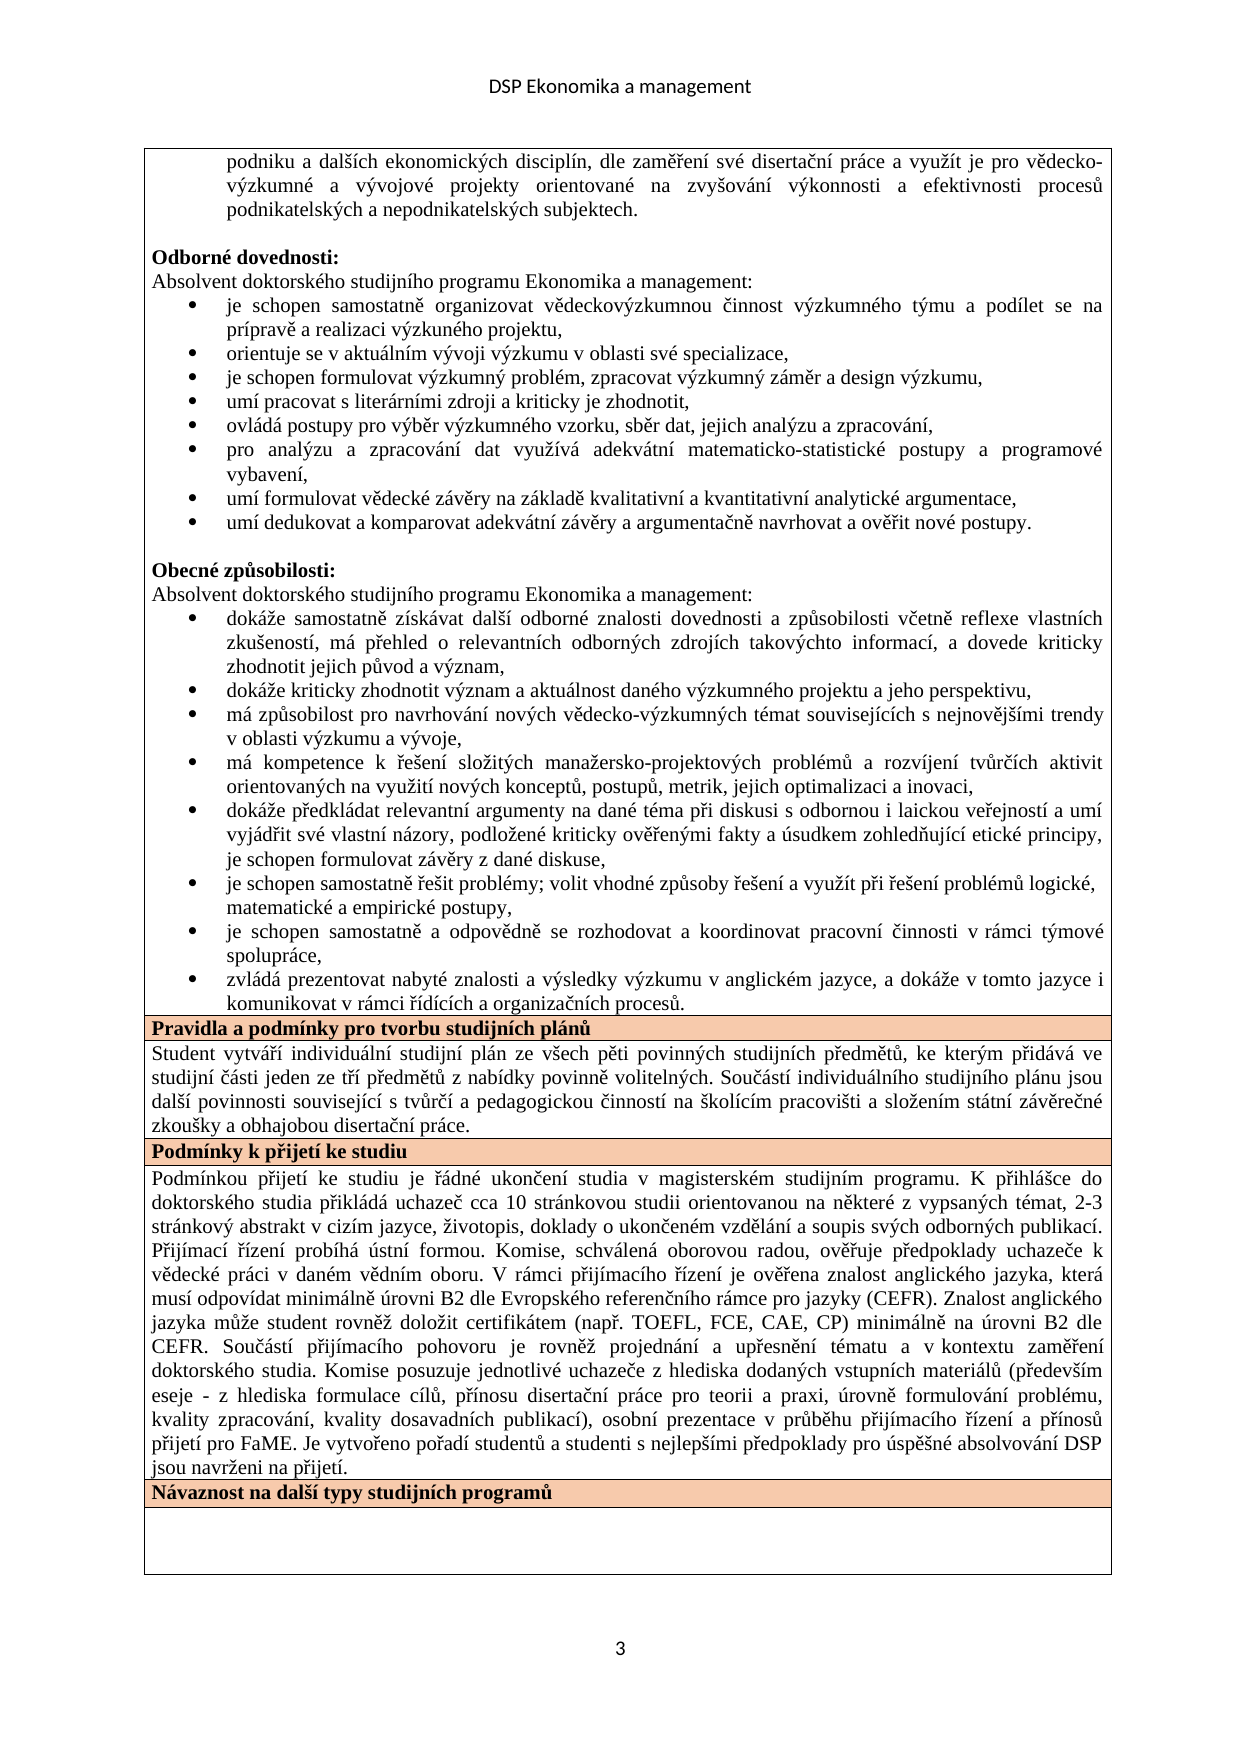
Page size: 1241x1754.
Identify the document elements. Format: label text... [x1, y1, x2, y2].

table_cell [145, 1508, 1111, 1574]
table_cell Pravidla a podmínky pro tvorbu studijních plánů [145, 1016, 1111, 1040]
table_cell Podmínky k přijetí ke studiu [145, 1139, 1111, 1165]
table_cell Student vytváří individuální studijní plán ze všech pěti povinných studijních předmětů, ke kterým přidává ve studijní části jeden ze tří předmětů z nabídky povinně volitelných. Součástí individuálního studijního plánu jsou další povinnosti související s tvůrčí a pedagogickou činností na školícím pracovišti a složením státní závěrečné zkoušky a obhajobou disertační práce. [145, 1041, 1111, 1138]
table_cell Návaznost na další typy studijních programů [145, 1480, 1111, 1507]
table_cell Podmínkou přijetí ke studiu je řádné ukončení studia v magisterském studijním programu. K přihlášce do doktorského studia přikládá uchazeč cca 10 stránkovou studii orientovanou na některé z vypsaných témat, 2-3 stránkový abstrakt v cizím jazyce, životopis, doklady o ukončeném vzdělání a soupis svých odborných publikací. Přijímací řízení probíhá ústní formou. Komise, schválená oborovou radou, ověřuje předpoklady uchazeče k vědecké práci v daném vědním oboru. V rámci přijímacího řízení je ověřena znalost anglického jazyka, která musí odpovídat minimálně úrovni B2 dle Evropského referenčního rámce pro jazyky (CEFR). Znalost anglického jazyka může student rovněž doložit certifikátem (např. TOEFL, FCE, CAE, CP) minimálně na úrovni B2 dle CEFR. Součástí přijímacího pohovoru je rovněž projednání a upřesnění tématu a v kontextu zaměření doktorského studia. Komise posuzuje jednotlivé uchazeče z hlediska dodaných vstupních materiálů (především eseje - z hlediska formulace cílů, přínosu disertační práce pro teorii a praxi, úrovně formulování problému, kvality zpracování, kvality dosavadních publikací), osobní prezentace v průběhu přijímacího řízení a přínosů přijetí pro FaME. Je vytvořeno pořadí studentů a studenti s nejlepšími předpoklady pro úspěšné absolvování DSP jsou navrženi na přijetí. [145, 1166, 1111, 1479]
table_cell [145, 149, 1111, 1015]
